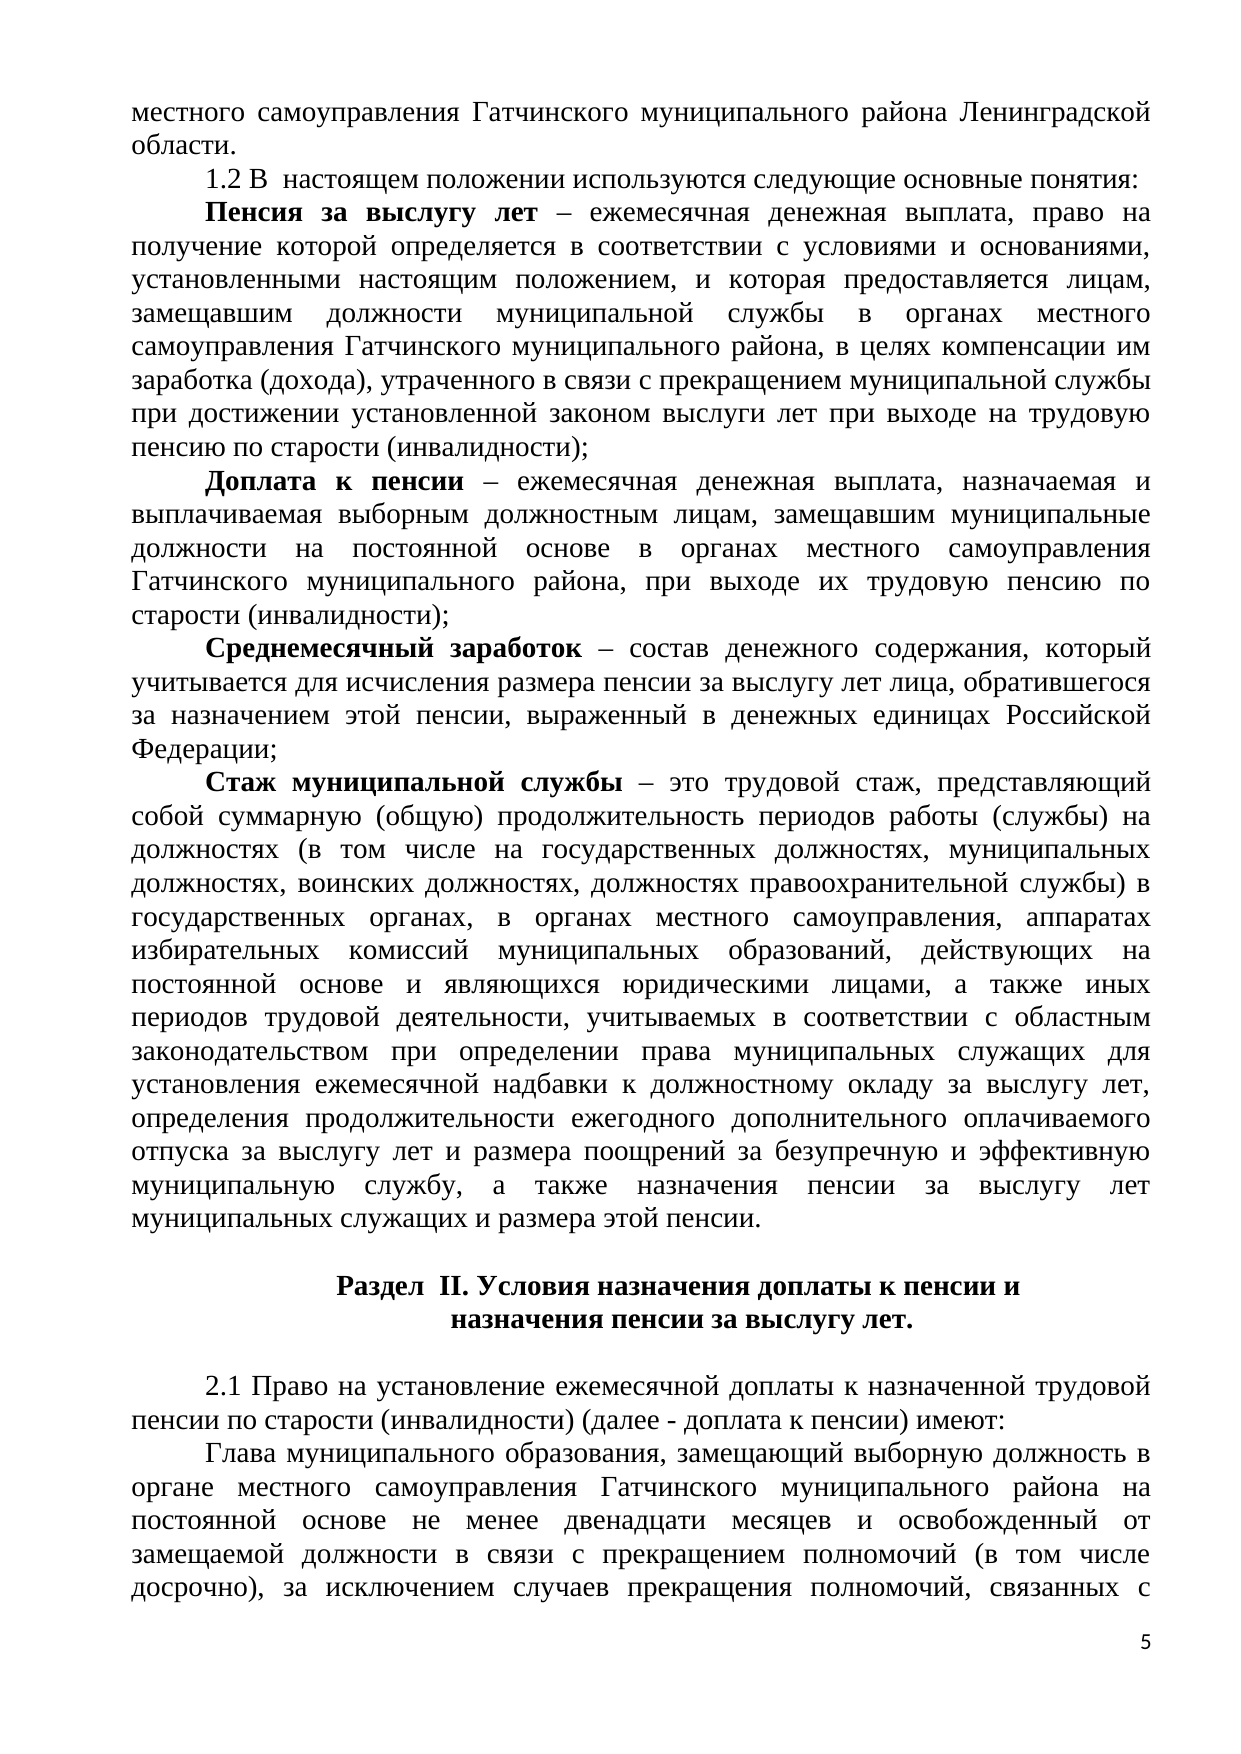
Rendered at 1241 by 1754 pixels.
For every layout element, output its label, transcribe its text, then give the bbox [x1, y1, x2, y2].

text назначения пенсии за выслугу лет. [131, 1301, 1152, 1335]
text Доплата к пенсии – ежемесячная денежная выплата, назначаемая и выплачиваемая выборным должностным лицам, замещавшим муниципальные должности на постоянной основе в органах местного самоуправления Гатчинского муниципального района, при выходе их трудовую пенсию по старости (инвалидности); [131, 463, 1152, 630]
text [131, 94, 1152, 161]
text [131, 1435, 1152, 1603]
text Пенсия за выслугу лет – ежемесячная денежная выплата, право на получение которой определяется в соответствии с условиями и основаниями, установленными настоящим положением, и которая предоставляется лицам, замещавшим должности муниципальной службы в органах местного самоуправления Гатчинского муниципального района, в целях компенсации им заработка (дохода), утраченного в связи с прекращением муниципальной службы при достижении установленной законом выслуги лет при выходе на трудовую пенсию по старости (инвалидности); [131, 194, 1152, 463]
text Среднемесячный заработок – состав денежного содержания, который учитывается для исчисления размера пенсии за выслугу лет лица, обратившегося за назначением этой пенсии, выраженный в денежных единицах Российской Федерации; [131, 630, 1152, 764]
text Раздел II. Условия назначения доплаты к пенсии и [131, 1268, 1152, 1301]
text 2.1 Право на установление ежемесячной доплаты к назначенной трудовой пенсии по старости (инвалидности) (далее - доплата к пенсии) имеют: [131, 1368, 1152, 1435]
text Стаж муниципальной службы – это трудовой стаж, представляющий собой суммарную (общую) продолжительность периодов работы (службы) на должностях (в том числе на государственных должностях, муниципальных должностях, воинских должностях, должностях правоохранительной службы) в государственных органах, в органах местного самоуправления, аппаратах избирательных комиссий муниципальных образований, действующих на постоянной основе и являющихся юридическими лицами, а также иных периодов трудовой деятельности, учитываемых в соответствии с областным законодательством при определении права муниципальных служащих для установления ежемесячной надбавки к должностному окладу за выслугу лет, определения продолжительности ежегодного дополнительного оплачиваемого отпуска за выслугу лет и размера поощрений за безупречную и эффективную муниципальную службу, а также назначения пенсии за выслугу лет муниципальных служащих и размера этой пенсии. [131, 764, 1152, 1234]
text 1.2 В настоящем положении используются следующие основные понятия: [131, 161, 1152, 194]
